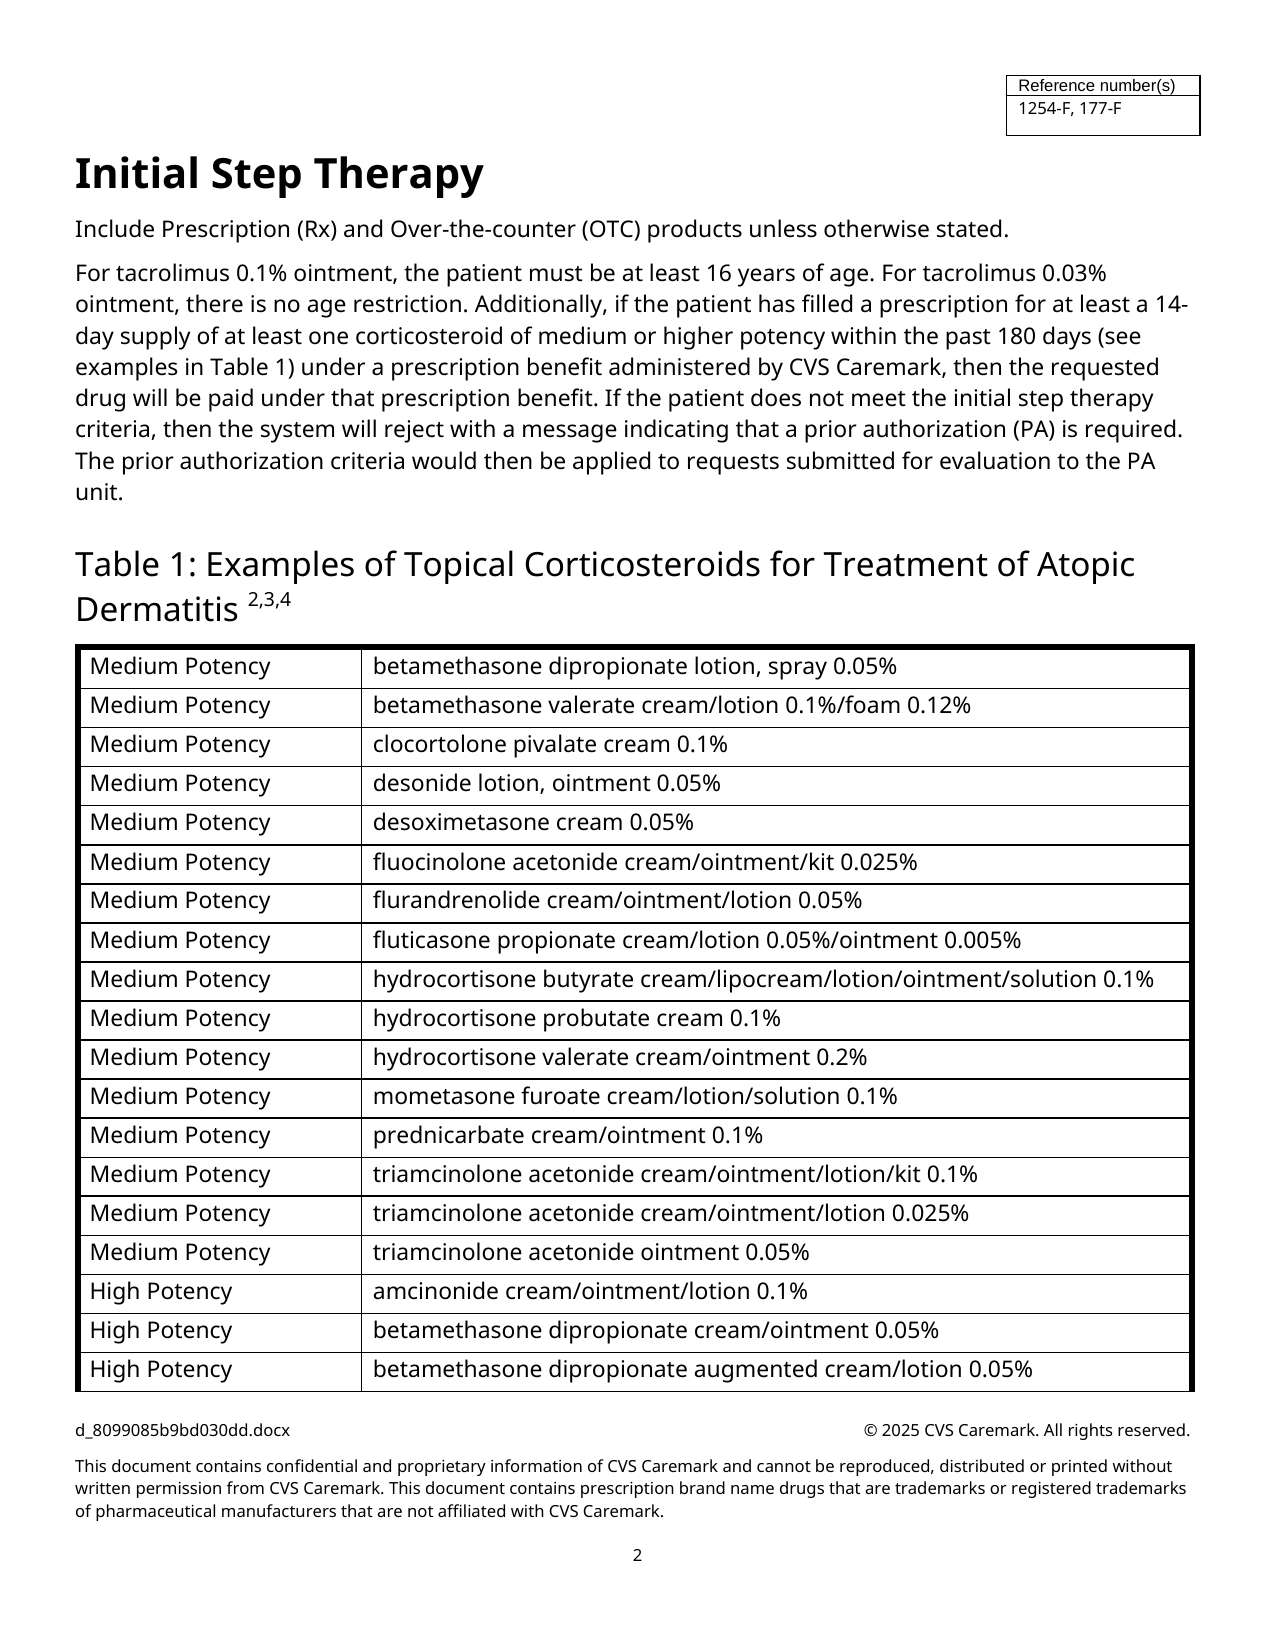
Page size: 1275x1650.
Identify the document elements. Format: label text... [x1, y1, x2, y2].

table_cell fluticasone propionate cream/lotion 0.05%/ointment 0.005% [362, 924, 1189, 961]
table_cell desoximetasone cream 0.05% [362, 806, 1189, 844]
table_cell hydrocortisone butyrate cream/lipocream/lotion/ointment/solution 0.1% [362, 963, 1189, 1000]
table_cell Medium Potency [81, 1119, 361, 1156]
table_cell desonide lotion, ointment 0.05% [362, 767, 1189, 805]
table_header betamethasone dipropionate lotion, spray 0.05% [362, 650, 1189, 688]
table_cell Medium Potency [81, 1041, 361, 1078]
table_cell Medium Potency [81, 1236, 361, 1273]
text For tacrolimus 0.1% ointment, the patient must be at least 16 years of age. For tacrolimus 0.03% ointment, there is no age restriction. Additionally, if the patient has filled a prescription for at least a 14-day supply of at least one corticosteroid of medium or higher potency within the past 180 days (see examples in Table 1) under a prescription benefit administered by CVS Caremark, then the requested drug will be paid under that prescription benefit. If the patient does not meet the initial step therapy criteria, then the system will reject with a message indicating that a prior authorization (PA) is required. The prior authorization criteria would then be applied to requests submitted for evaluation to the PA unit. [75, 257, 1200, 507]
table_header Medium Potency [81, 650, 361, 688]
table_cell High Potency [81, 1275, 361, 1313]
table_cell mometasone furoate cream/lotion/solution 0.1% [362, 1080, 1189, 1117]
table_cell triamcinolone acetonide cream/ointment/lotion 0.025% [362, 1197, 1189, 1234]
table_cell High Potency [81, 1314, 361, 1352]
table_cell Medium Potency [81, 1158, 361, 1195]
table_cell betamethasone dipropionate cream/ointment 0.05% [362, 1314, 1189, 1352]
table_cell triamcinolone acetonide ointment 0.05% [362, 1236, 1189, 1273]
table_cell Medium Potency [81, 728, 361, 766]
table_cell clocortolone pivalate cream 0.1% [362, 728, 1189, 766]
table_cell Medium Potency [81, 1002, 361, 1039]
table_cell flurandrenolide cream/ointment/lotion 0.05% [362, 885, 1189, 922]
table_cell Medium Potency [81, 767, 361, 805]
subtitle Table 1: Examples of Topical Corticosteroids for Treatment of Atopic Dermatitis 2,3,4 [75, 541, 1200, 631]
table_cell Medium Potency [81, 1080, 361, 1117]
table_cell betamethasone valerate cream/lotion 0.1%/foam 0.12% [362, 689, 1189, 727]
table_cell Medium Potency [81, 924, 361, 961]
table_cell High Potency [81, 1353, 361, 1391]
table_cell Medium Potency [81, 846, 361, 883]
subtitle Initial Step Therapy [75, 144, 1200, 201]
table_cell Medium Potency [81, 806, 361, 844]
table_cell Medium Potency [81, 1197, 361, 1234]
table_cell Medium Potency [81, 963, 361, 1000]
table_cell fluocinolone acetonide cream/ointment/kit 0.025% [362, 846, 1189, 883]
table_cell prednicarbate cream/ointment 0.1% [362, 1119, 1189, 1156]
table_cell Medium Potency [81, 689, 361, 727]
table_cell Medium Potency [81, 885, 361, 922]
table_cell triamcinolone acetonide cream/ointment/lotion/kit 0.1% [362, 1158, 1189, 1195]
text Include Prescription (Rx) and Over-the-counter (OTC) products unless otherwise stated. [75, 213, 1200, 245]
table_cell betamethasone dipropionate augmented cream/lotion 0.05% [362, 1353, 1189, 1391]
table_cell amcinonide cream/ointment/lotion 0.1% [362, 1275, 1189, 1313]
table_cell hydrocortisone probutate cream 0.1% [362, 1002, 1189, 1039]
table_cell hydrocortisone valerate cream/ointment 0.2% [362, 1041, 1189, 1078]
